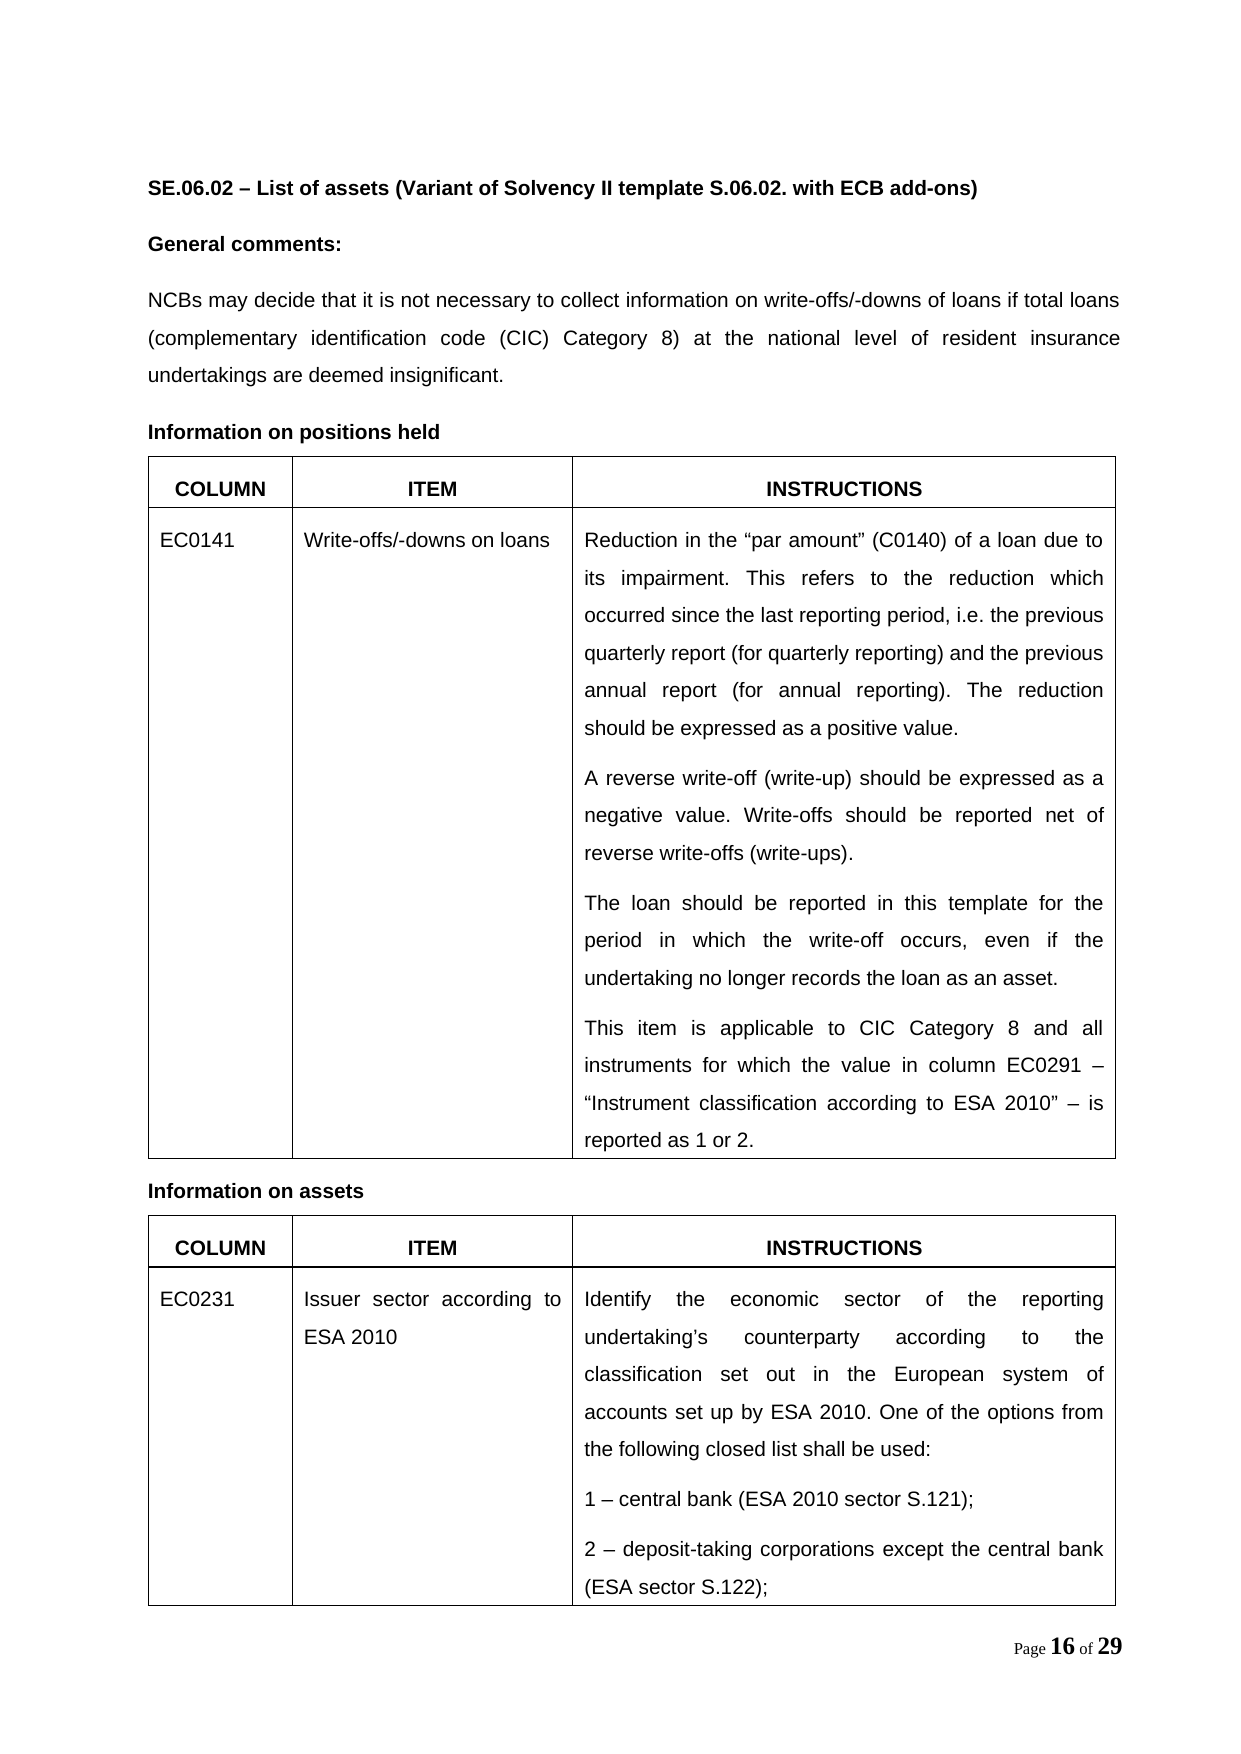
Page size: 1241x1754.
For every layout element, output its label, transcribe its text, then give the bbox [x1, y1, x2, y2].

table_header INSTRUCTIONS [573, 1216, 1115, 1266]
table_cell Write-offs/-downs on loans [293, 508, 572, 1158]
table_cell EC0141 [149, 508, 292, 1158]
table_header INSTRUCTIONS [573, 457, 1115, 507]
table_cell Reduction in the “par amount” (C0140) of a loan due to its impairment. This refers to the reduction which occurred since the last reporting period, i.e. the previous quarterly report (for quarterly reporting) and the previous annual report (for annual reporting). The reduction should be expressed as a positive value. A reverse write-off (write-up) should be expressed as a negative value. Write-offs should be reported net of reverse write-offs (write-ups). The loan should be reported in this template for the period in which the write-off occurs, even if the undertaking no longer records the loan as an asset. This item is applicable to CIC Category 8 and all instruments for which the value in column EC0291 – “Instrument classification according to ESA 2010” – is reported as 1 or 2. [573, 508, 1115, 1158]
text NCBs may decide that it is not necessary to collect information on write-offs/-downs of loans if total loans (complementary identification code (CIC) Category 8) at the national level of resident insurance undertakings are deemed insignificant. [148, 275, 1122, 387]
table_header COLUMN [149, 457, 292, 507]
text General comments: [148, 218, 1122, 256]
table_header ITEM [293, 457, 572, 507]
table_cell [293, 1268, 572, 1605]
table_header ITEM [293, 1216, 572, 1266]
text SE.06.02 – List of assets (Variant of Solvency II template S.06.02. with ECB add-ons) [148, 162, 1122, 200]
table_header COLUMN [149, 1216, 292, 1266]
text Information on assets [148, 1165, 1122, 1203]
table_cell EC0231 [149, 1268, 292, 1605]
text Information on positions held [148, 406, 1122, 443]
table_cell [573, 1268, 1115, 1605]
